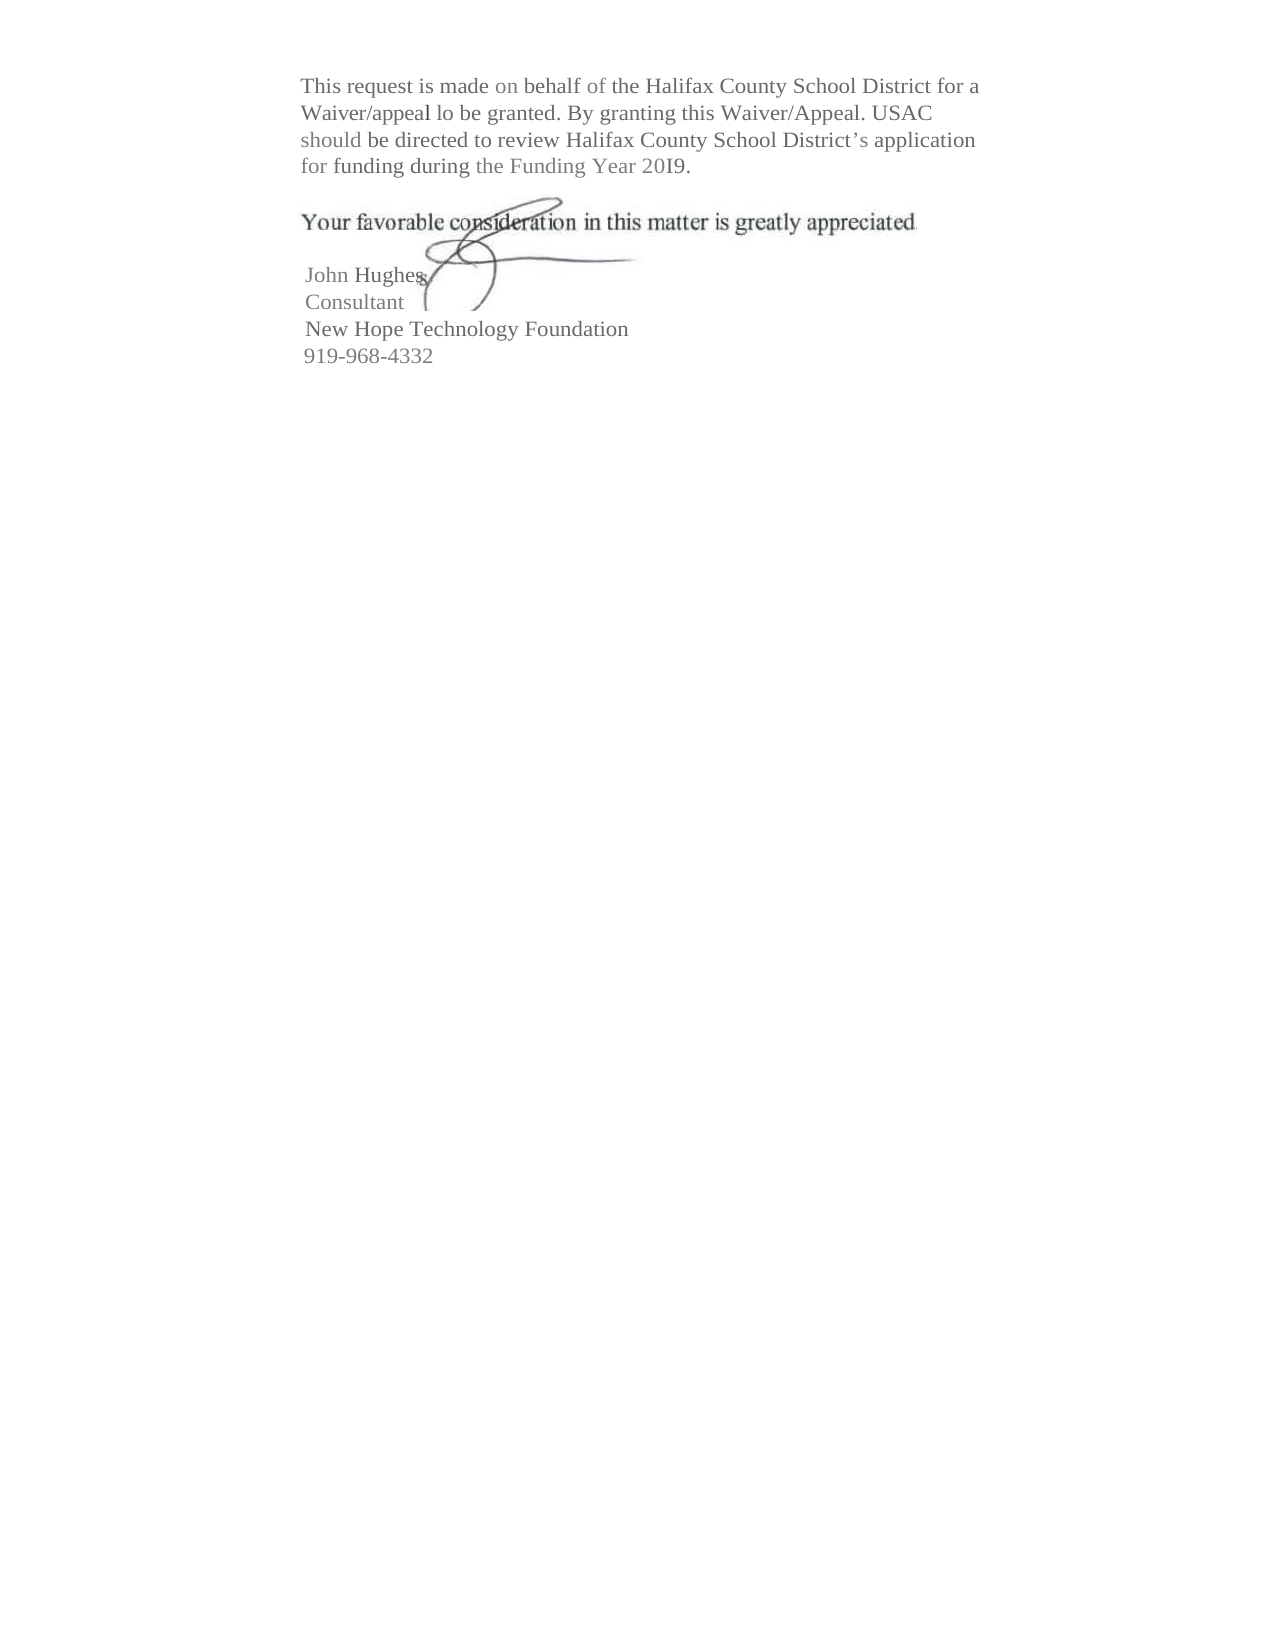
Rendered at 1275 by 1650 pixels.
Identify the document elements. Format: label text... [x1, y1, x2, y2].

picture [298, 194, 917, 311]
text New Hope Technology Foundation 919-968-4332 [304, 311, 635, 369]
subtitle This request is made on behalf of the Halifax County School District for a Waiver/appeal lo be granted. By granting this Waiver/Appeal. USAC should be directed to review Halifax County School District’s application for funding during the Funding Year 20I9. [300, 73, 984, 179]
